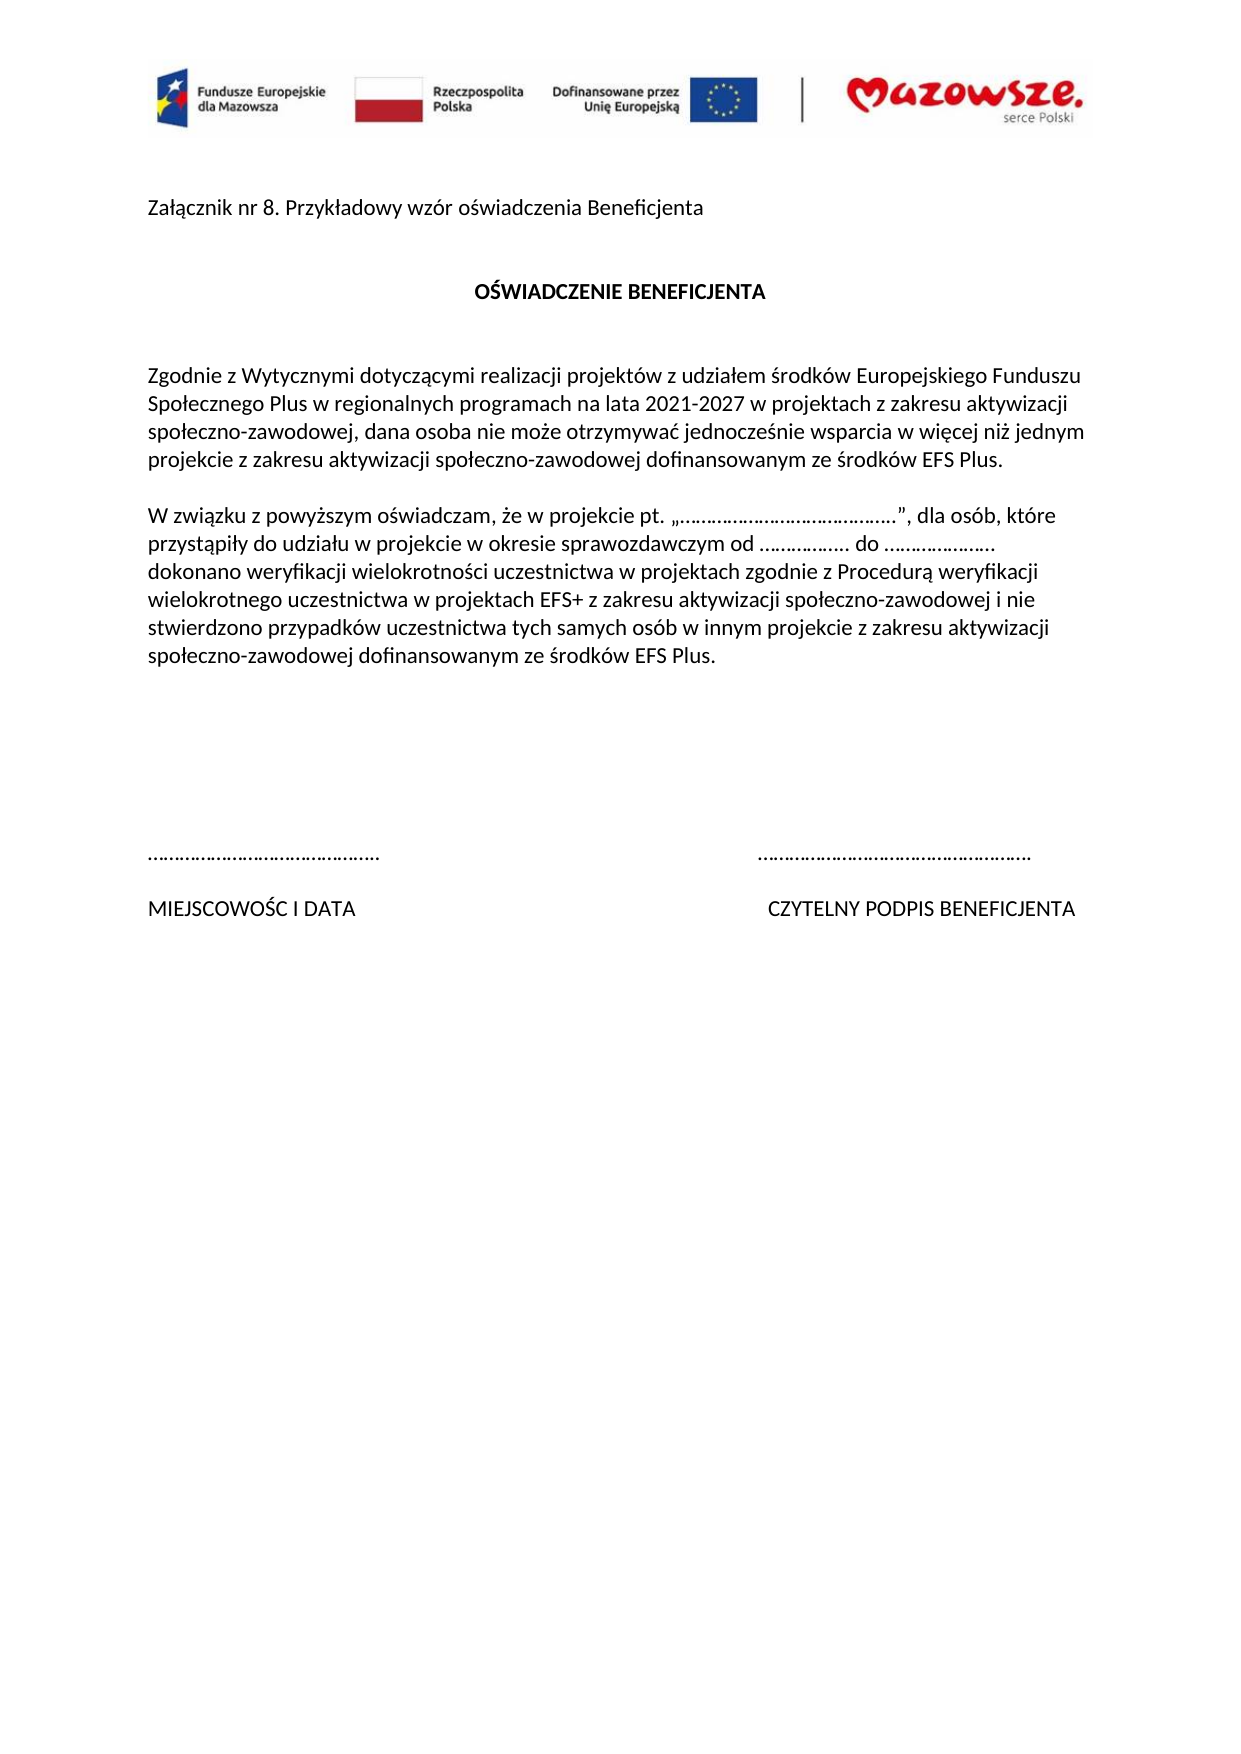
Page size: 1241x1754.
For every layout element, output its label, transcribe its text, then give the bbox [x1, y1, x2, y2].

text W związku z powyższym oświadczam, że w projekcie pt. „…………………………………..”, dla osób, które przystąpiły do udziału w projekcie w okresie sprawozdawczym od …………….. do ………………… dokonano weryfikacji wielokrotności uczestnictwa w projektach zgodnie z Procedurą weryfikacji wielokrotnego uczestnictwa w projektach EFS+ z zakresu aktywizacji społeczno-zawodowej i nie stwierdzono przypadków uczestnictwa tych samych osób w innym projekcie z zakresu aktywizacji społeczno-zawodowej dofinansowanym ze środków EFS Plus. [148, 501, 1093, 669]
text Zgodnie z Wytycznymi dotyczącymi realizacji projektów z udziałem środków Europejskiego Funduszu Społecznego Plus w regionalnych programach na lata 2021-2027 w projektach z zakresu aktywizacji społeczno-zawodowej, dana osoba nie może otrzymywać jednocześnie wsparcia w więcej niż jednym projekcie z zakresu aktywizacji społeczno-zawodowej dofinansowanym ze środków EFS Plus. [148, 361, 1093, 473]
picture [147, 59, 1093, 138]
text OŚWIADCZENIE BENEFICJENTA [148, 277, 1093, 305]
text Załącznik nr 8. Przykładowy wzór oświadczenia Beneficjenta [148, 193, 1093, 221]
text MIEJSCOWOŚC I DATA CZYTELNY PODPIS BENEFICJENTA [148, 894, 1093, 922]
text …………………………………….. ……………………………………………. [148, 838, 1093, 866]
